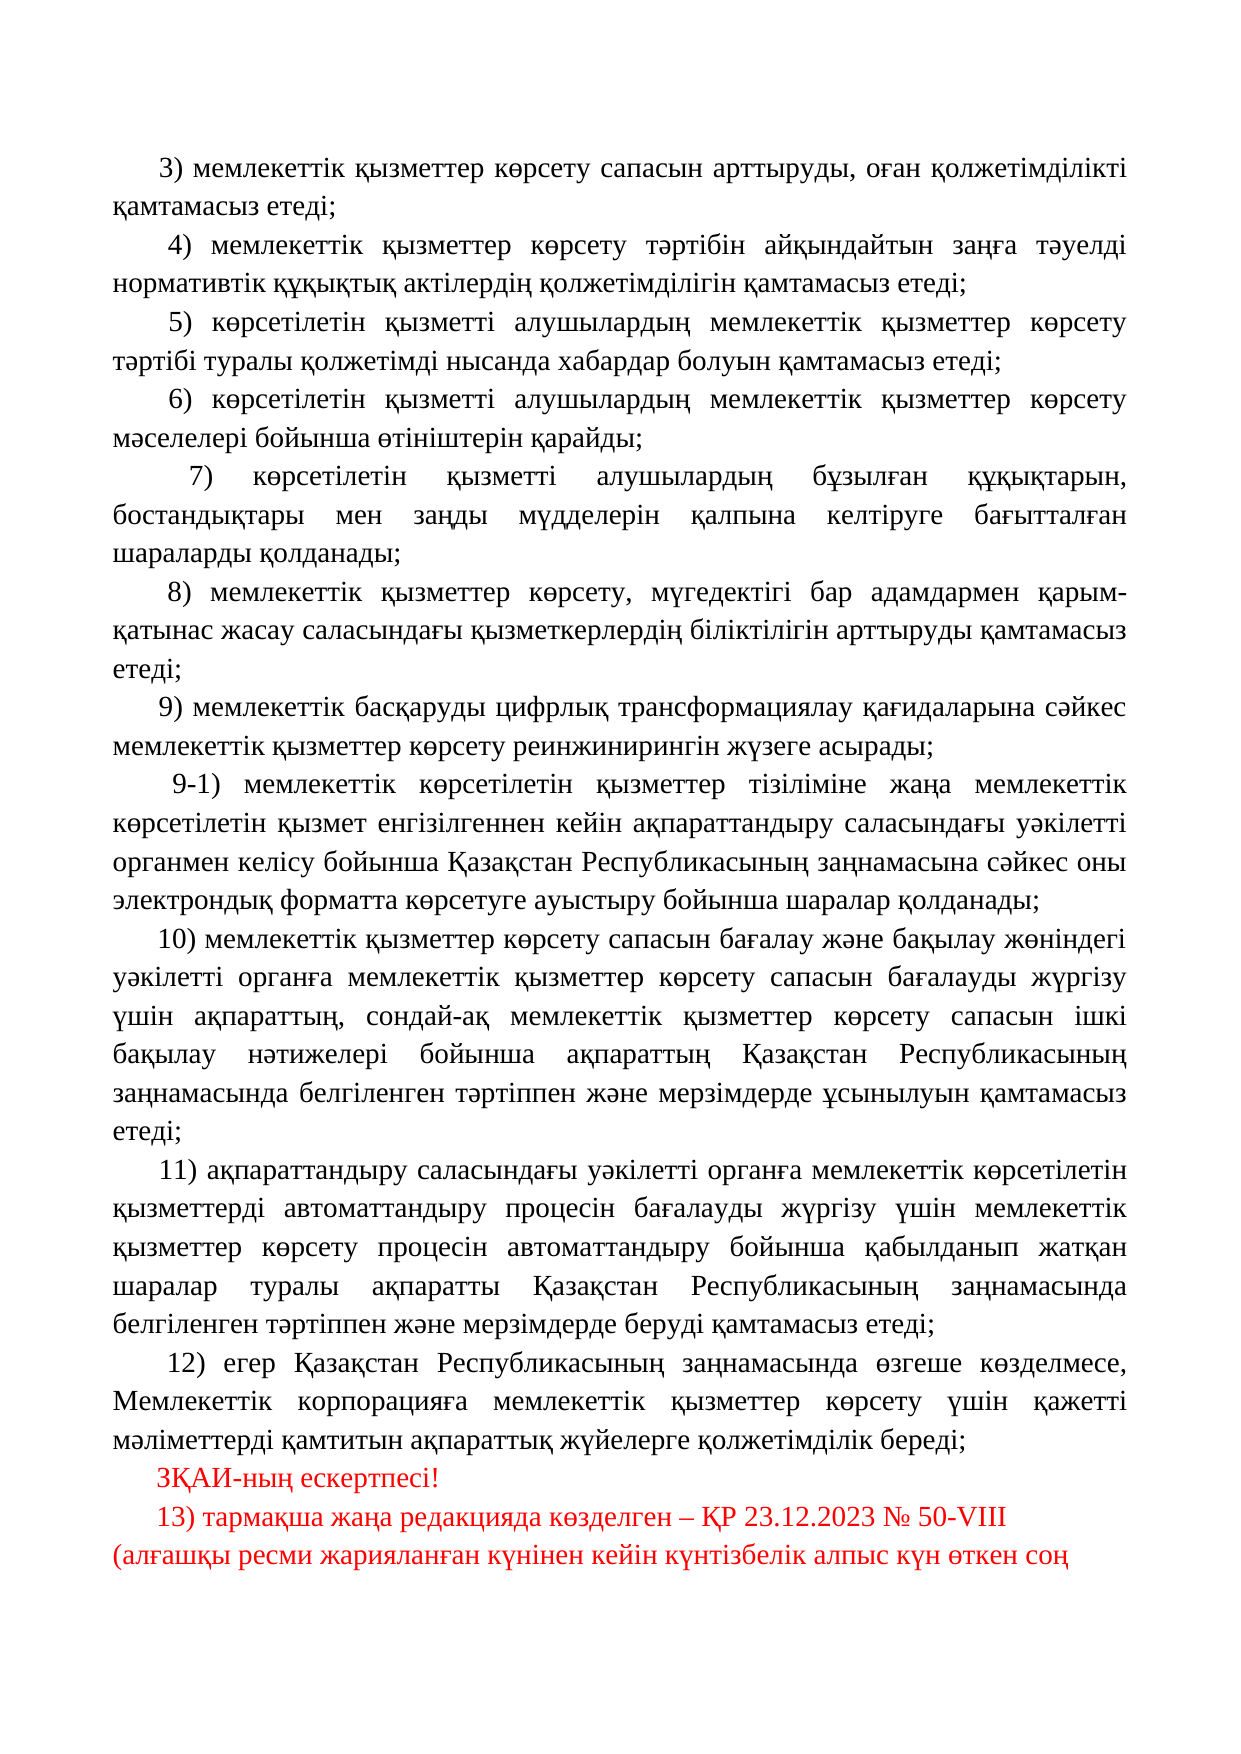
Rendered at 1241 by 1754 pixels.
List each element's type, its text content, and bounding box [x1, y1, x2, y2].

text 12) егер Қазақстан Республикасының заңнамасында өзгеше көзделмесе, Мемлекеттік корпорацияға мемлекеттік қызметтер көрсету үшін қажетті мәліметтерді қамтитын ақпараттық жүйелерге қолжетімділік береді; [112, 1345, 1128, 1455]
text 6) көрсетілетін қызметті алушылардың мемлекеттік қызметтер көрсету мәселелері бойынша өтініштерін қарайды; [112, 381, 1128, 453]
text 11) ақпараттандыру саласындағы уәкілетті органға мемлекеттік көрсетілетін қызметтерді автоматтандыру процесін бағалауды жүргізу үшін мемлекеттік қызметтер көрсету процесін автоматтандыру бойынша қабылданып жатқан шаралар туралы ақпаратты Қазақстан Республикасының заңнамасында белгіленген тәртіппен және мерзімдерде беруді қамтамасыз етеді; [112, 1152, 1128, 1340]
text 9) мемлекеттік басқаруды цифрлық трансформациялау қағидаларына сәйкес мемлекеттік қызметтер көрсету реинжинирингін жүзеге асырады; [112, 689, 1128, 762]
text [112, 1460, 1128, 1571]
text 3) мемлекеттік қызметтер көрсету сапасын арттыруды, оған қолжетімділікті қамтамасыз етеді; [112, 150, 1128, 222]
text 5) көрсетілетін қызметті алушылардың мемлекеттік қызметтер көрсету тәртібі туралы қолжетімді нысанда хабардар болуын қамтамасыз етеді; [112, 304, 1128, 376]
text 7) көрсетілетін қызметті алушылардың бұзылған құқықтарын, бостандықтары мен заңды мүдделерін қалпына келтіруге бағытталған шараларды қолданады; [112, 458, 1128, 569]
text 10) мемлекеттік қызметтер көрсету сапасын бағалау және бақылау жөніндегі уәкілетті органға мемлекеттік қызметтер көрсету сапасын бағалауды жүргізу үшін ақпараттың, сондай-ақ мемлекеттік қызметтер көрсету сапасын ішкі бақылау нәтижелері бойынша ақпараттың Қазақстан Республикасының заңнамасында белгіленген тәртіппен және мерзімдерде ұсынылуын қамтамасыз етеді; [112, 921, 1128, 1147]
text 4) мемлекеттік қызметтер көрсету тәртібін айқындайтын заңға тәуелді нормативтік құқықтық актілердің қолжетімділігін қамтамасыз етеді; [112, 227, 1128, 299]
text 9-1) мемлекеттік көрсетілетін қызметтер тізіліміне жаңа мемлекеттік көрсетілетін қызмет енгізілгеннен кейін ақпараттандыру саласындағы уәкілетті органмен келісу бойынша Қазақстан Республикасының заңнамасына сәйкес оны электрондық форматта көрсетуге ауыстыру бойынша шаралар қолданады; [112, 767, 1128, 916]
text 8) мемлекеттік қызметтер көрсету, мүгедектігі бар адамдармен қарым-қатынас жасау саласындағы қызметкерлердің біліктілігін арттыруды қамтамасыз етеді; [112, 574, 1128, 684]
